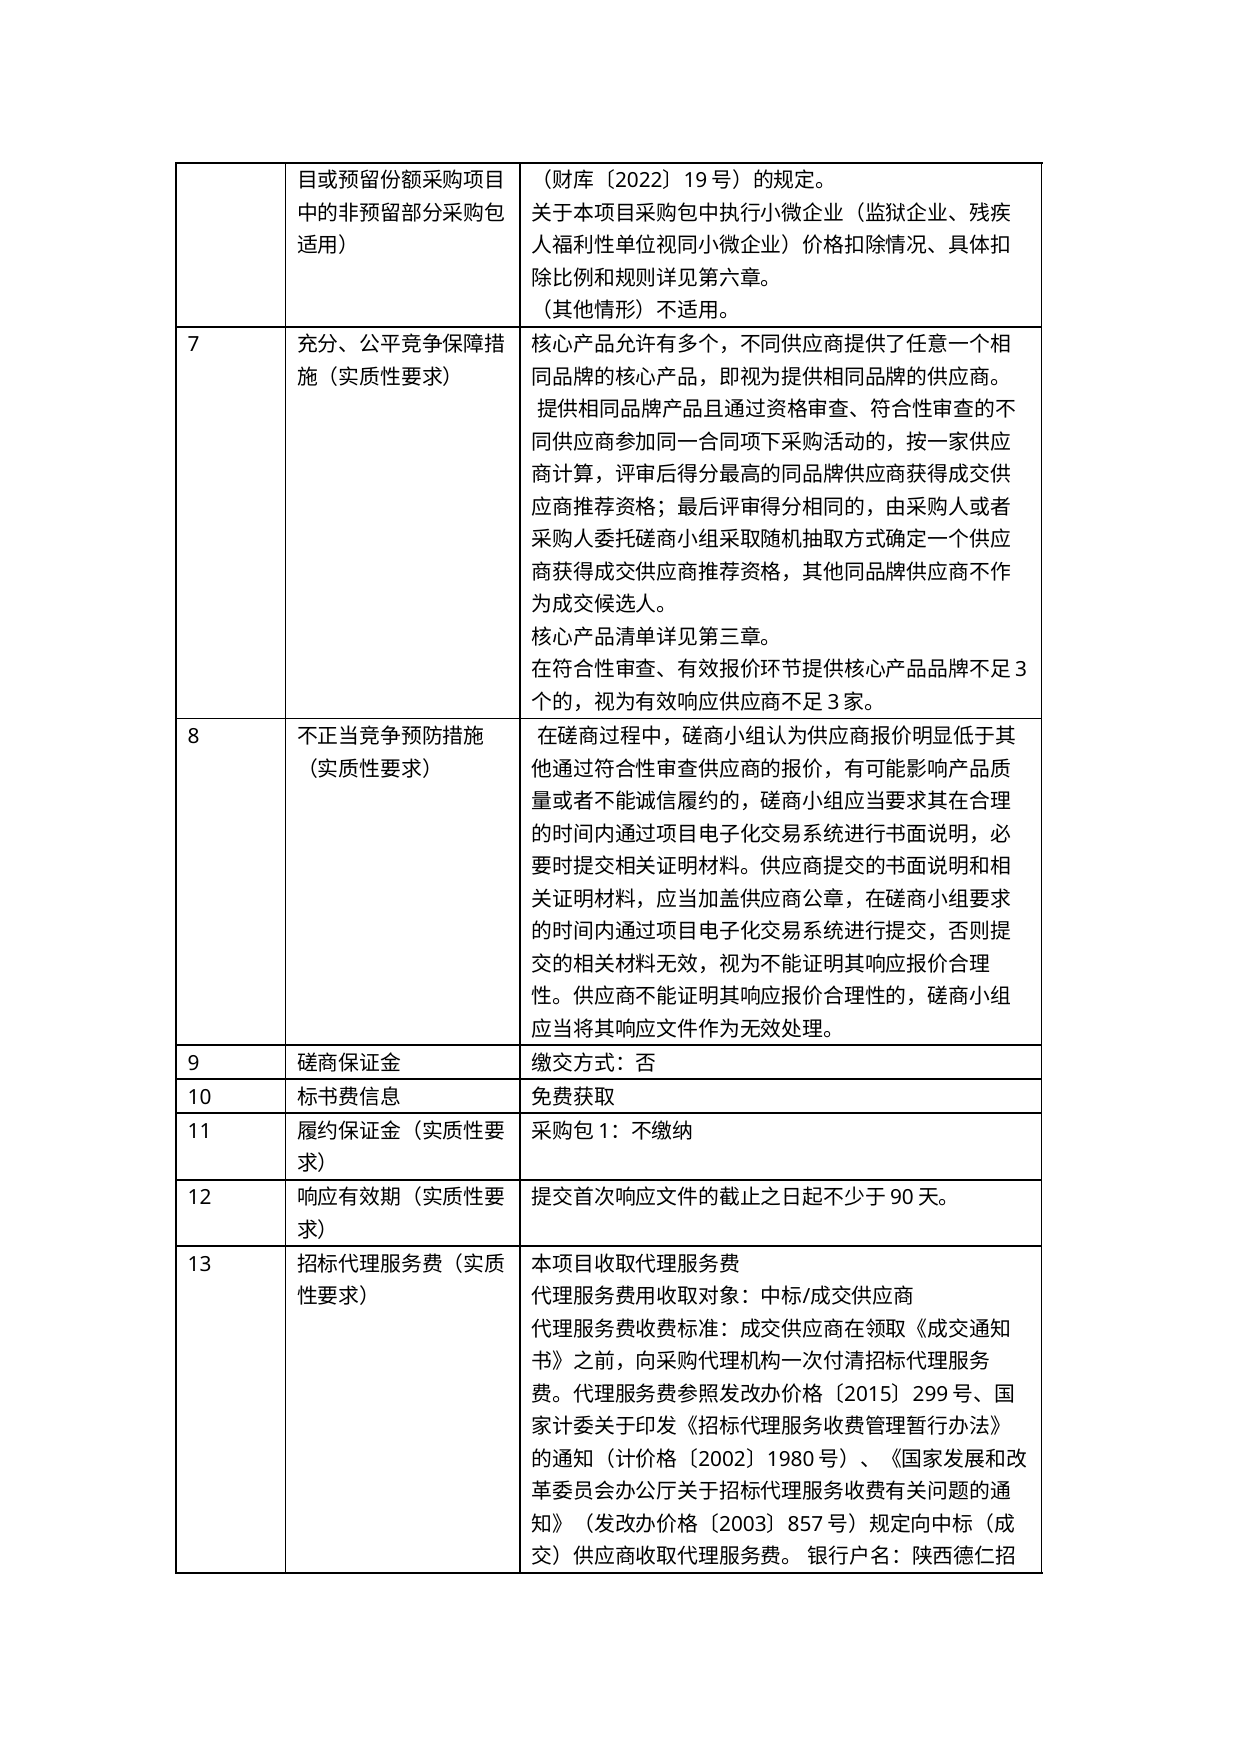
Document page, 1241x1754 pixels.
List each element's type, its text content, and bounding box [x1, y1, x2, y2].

table_cell 11 [177, 1114, 285, 1179]
table_cell 充分、公平竞争保障措施（实质性要求） [286, 328, 519, 718]
table_cell 不正当竞争预防措施（实质性要求） [286, 719, 519, 1044]
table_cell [521, 164, 1041, 326]
table_cell 履约保证金（实质性要求） [286, 1114, 519, 1179]
table_cell 标书费信息 [286, 1080, 519, 1112]
table_cell 采购包1：不缴纳 [521, 1114, 1041, 1179]
table_cell 磋商保证金 [286, 1046, 519, 1078]
table_cell 10 [177, 1080, 285, 1112]
table_cell 7 [177, 328, 285, 718]
table_cell 核心产品允许有多个，不同供应商提供了任意一个相同品牌的核心产品，即视为提供相同品牌的供应商。 提供相同品牌产品且通过资格审查、符合性审查的不同供应商参加同一合同项下采购活动的，按一家供应商计算，评审后得分最高的同品牌供应商获得成交供应商推荐资格；最后评审得分相同的，由采购人或者采购人委托磋商小组采取随机抽取方式确定一个供应商获得成交供应商推荐资格，其他同品牌供应商不作为成交候选人。 核心产品清单详见第三章。 在符合性审查、有效报价环节提供核心产品品牌不足3个的，视为有效响应供应商不足3家。 [521, 328, 1041, 718]
table_cell 9 [177, 1046, 285, 1078]
table_cell 招标代理服务费（实质性要求） [286, 1247, 519, 1572]
table_cell 6 [177, 164, 285, 326]
table_cell 缴交方式：否 [521, 1046, 1041, 1078]
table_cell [521, 1247, 1041, 1572]
table_cell 响应有效期（实质性要求） [286, 1181, 519, 1245]
table_cell 13 [177, 1247, 285, 1572]
table_cell 8 [177, 719, 285, 1044]
table_cell 提交首次响应文件的截止之日起不少于90天。 [521, 1181, 1041, 1245]
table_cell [286, 164, 519, 326]
table_cell 免费获取 [521, 1080, 1041, 1112]
table_cell 12 [177, 1181, 285, 1245]
table_cell 在磋商过程中，磋商小组认为供应商报价明显低于其他通过符合性审查供应商的报价，有可能影响产品质量或者不能诚信履约的，磋商小组应当要求其在合理的时间内通过项目电子化交易系统进行书面说明，必要时提交相关证明材料。供应商提交的书面说明和相关证明材料，应当加盖供应商公章，在磋商小组要求的时间内通过项目电子化交易系统进行提交，否则提交的相关材料无效，视为不能证明其响应报价合理性。供应商不能证明其响应报价合理性的，磋商小组应当将其响应文件作为无效处理。 [521, 719, 1041, 1044]
